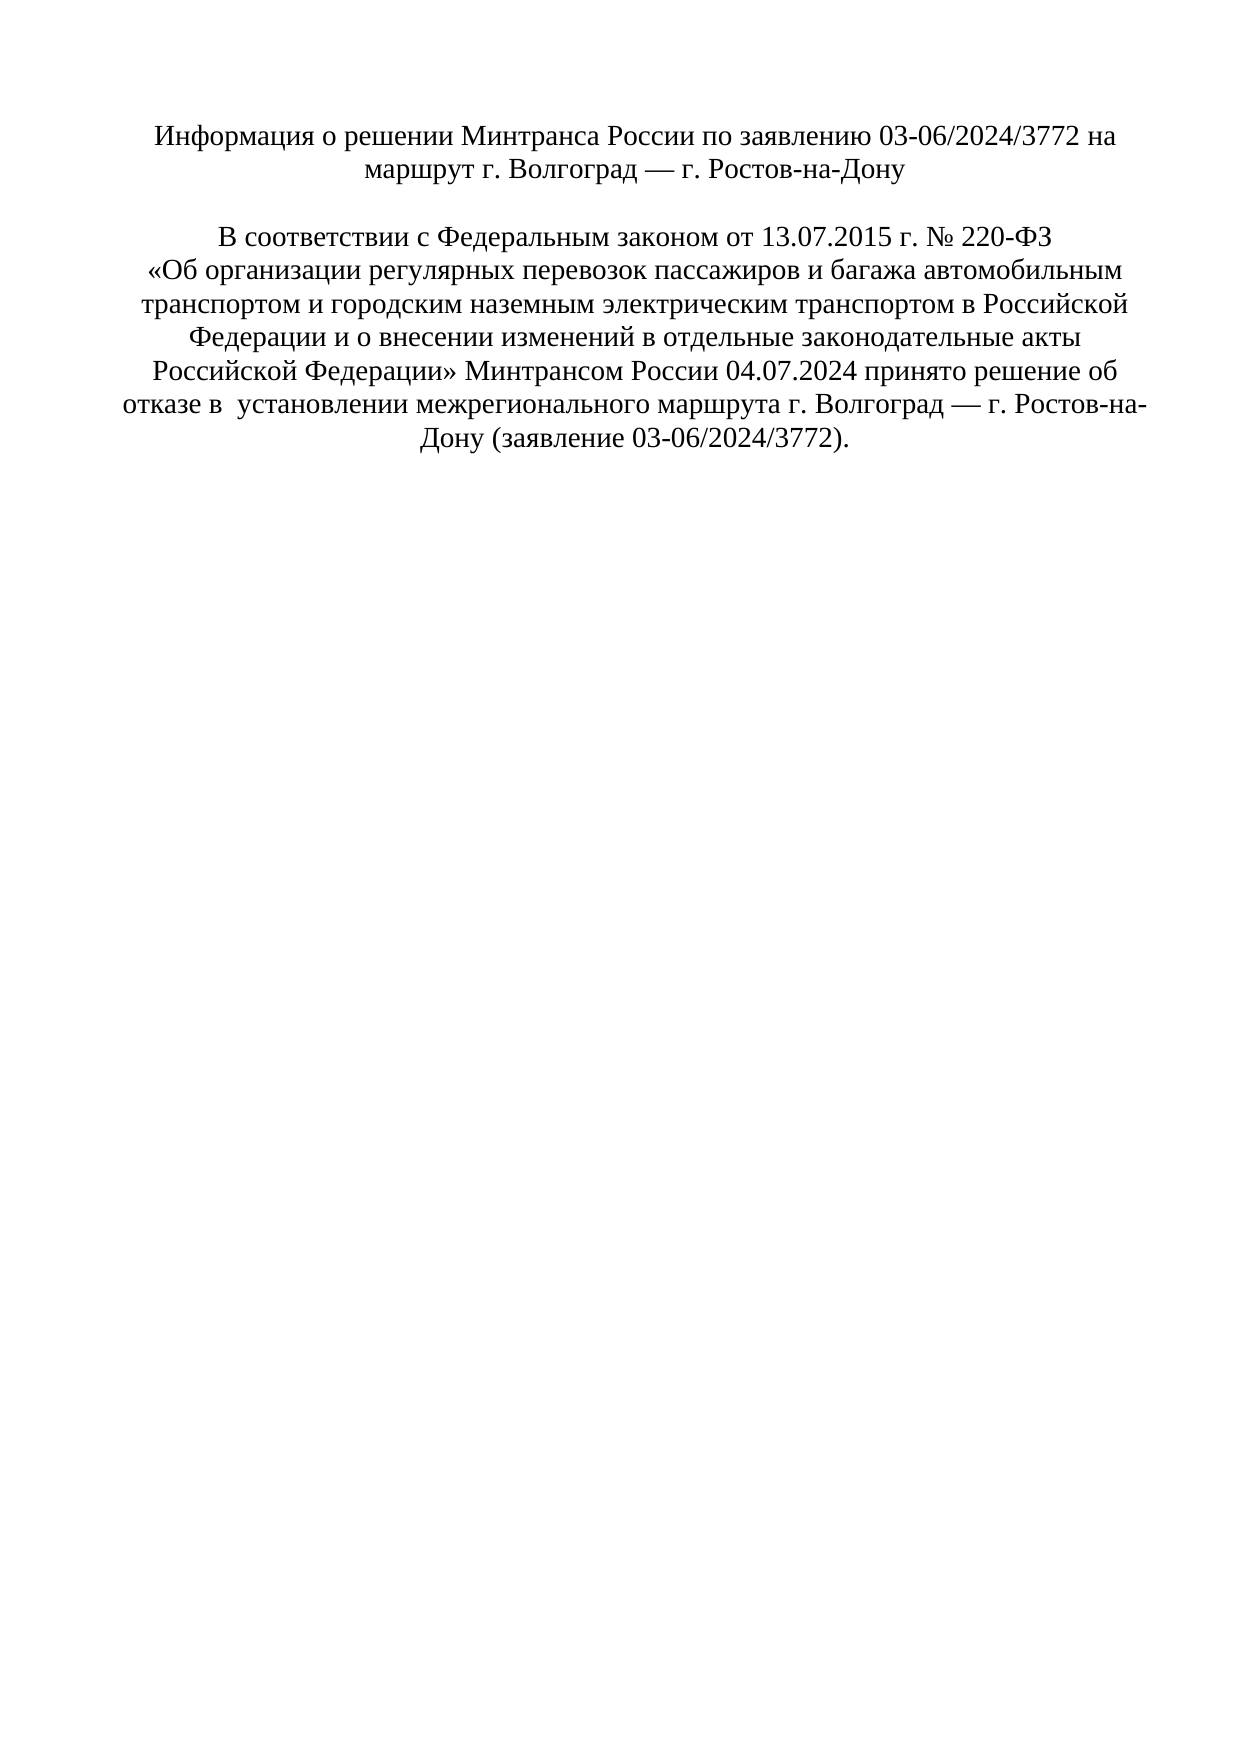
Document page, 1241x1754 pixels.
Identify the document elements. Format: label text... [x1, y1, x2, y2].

text В соответствии с Федеральным законом от 13.07.2015 г. № 220-ФЗ «Об организации регулярных перевозок пассажиров и багажа автомобильным транспортом и городским наземным электрическим транспортом в Российской Федерации и о внесении изменений в отдельные законодательные акты Российской Федерации» Минтрансом России 04.07.2024 принято решение об отказе в установлении межрегионального маршрута г. Волгоград — г. Ростов-на-Дону (заявление 03-06/2024/3772). [118, 219, 1152, 453]
text Информация о решении Минтранса России по заявлению 03-06/2024/3772 на маршрут г. Волгоград — г. Ростов-на-Дону [118, 118, 1152, 185]
